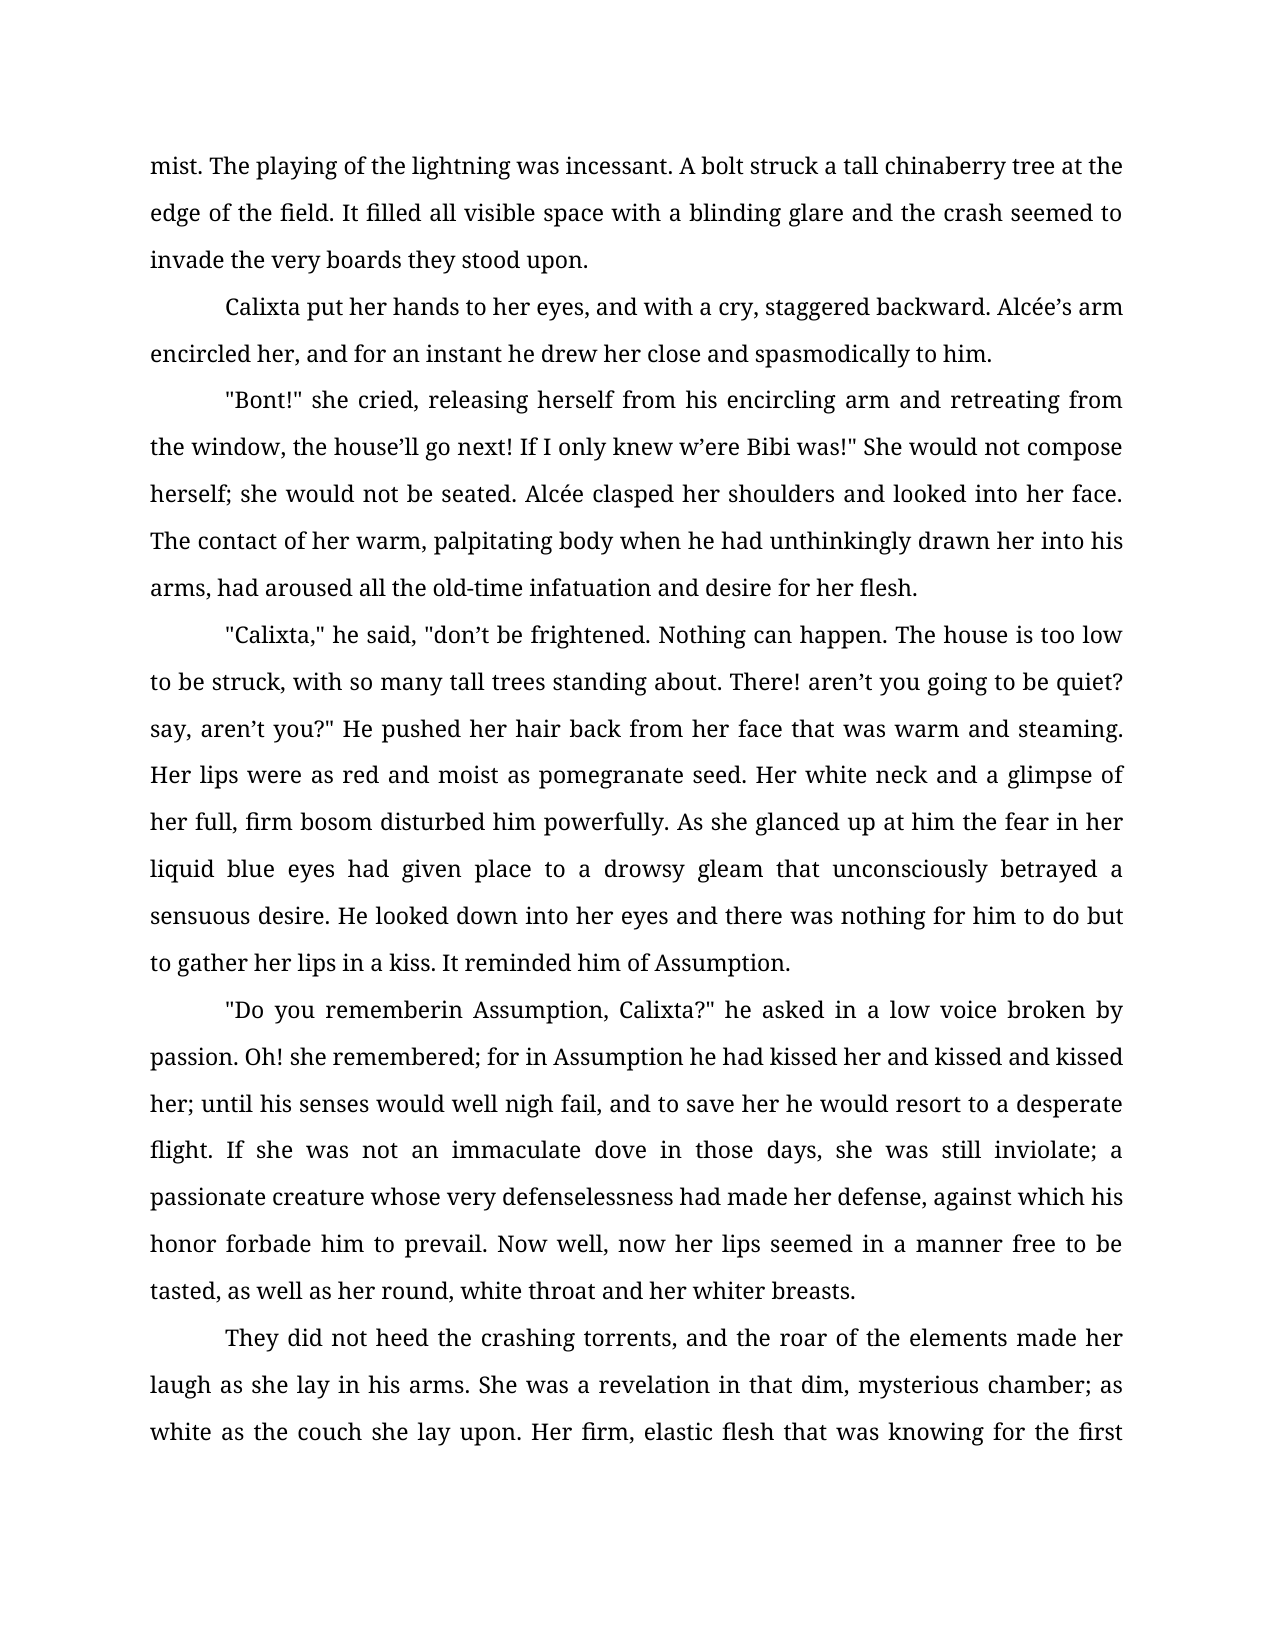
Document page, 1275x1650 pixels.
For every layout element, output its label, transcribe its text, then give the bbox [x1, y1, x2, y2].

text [150, 150, 1125, 275]
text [150, 1322, 1125, 1447]
text "Bont!" she cried, releasing herself from his encircling arm and retreating from the window, the house’ll go next! If I only knew w’ere Bibi was!" She would not compose herself; she would not be seated. Alcée clasped her shoulders and looked into her face. The contact of her warm, palpitating body when he had unthinkingly drawn her into his arms, had aroused all the old-time infatuation and desire for her flesh. [150, 384, 1125, 603]
text "Do you rememberin Assumption, Calixta?" he asked in a low voice broken by passion. Oh! she remembered; for in Assumption he had kissed her and kissed and kissed her; until his senses would well nigh fail, and to save her he would resort to a desperate flight. If she was not an immaculate dove in those days, she was still inviolate; a passionate creature whose very defenselessness had made her defense, against which his honor forbade him to prevail. Now well, now her lips seemed in a manner free to be tasted, as well as her round, white throat and her whiter breasts. [150, 994, 1125, 1306]
text "Calixta," he said, "don’t be frightened. Nothing can happen. The house is too low to be struck, with so many tall trees standing about. There! aren’t you going to be quiet? say, aren’t you?" He pushed her hair back from her face that was warm and steaming. Her lips were as red and moist as pomegranate seed. Her white neck and a glimpse of her full, firm bosom disturbed him powerfully. As she glanced up at him the fear in her liquid blue eyes had given place to a drowsy gleam that unconsciously betrayed a sensuous desire. He looked down into her eyes and there was nothing for him to do but to gather her lips in a kiss. It reminded him of Assumption. [150, 619, 1125, 978]
text Calixta put her hands to her eyes, and with a cry, staggered backward. Alcée’s arm encircled her, and for an instant he drew her close and spasmodically to him. [150, 291, 1125, 369]
